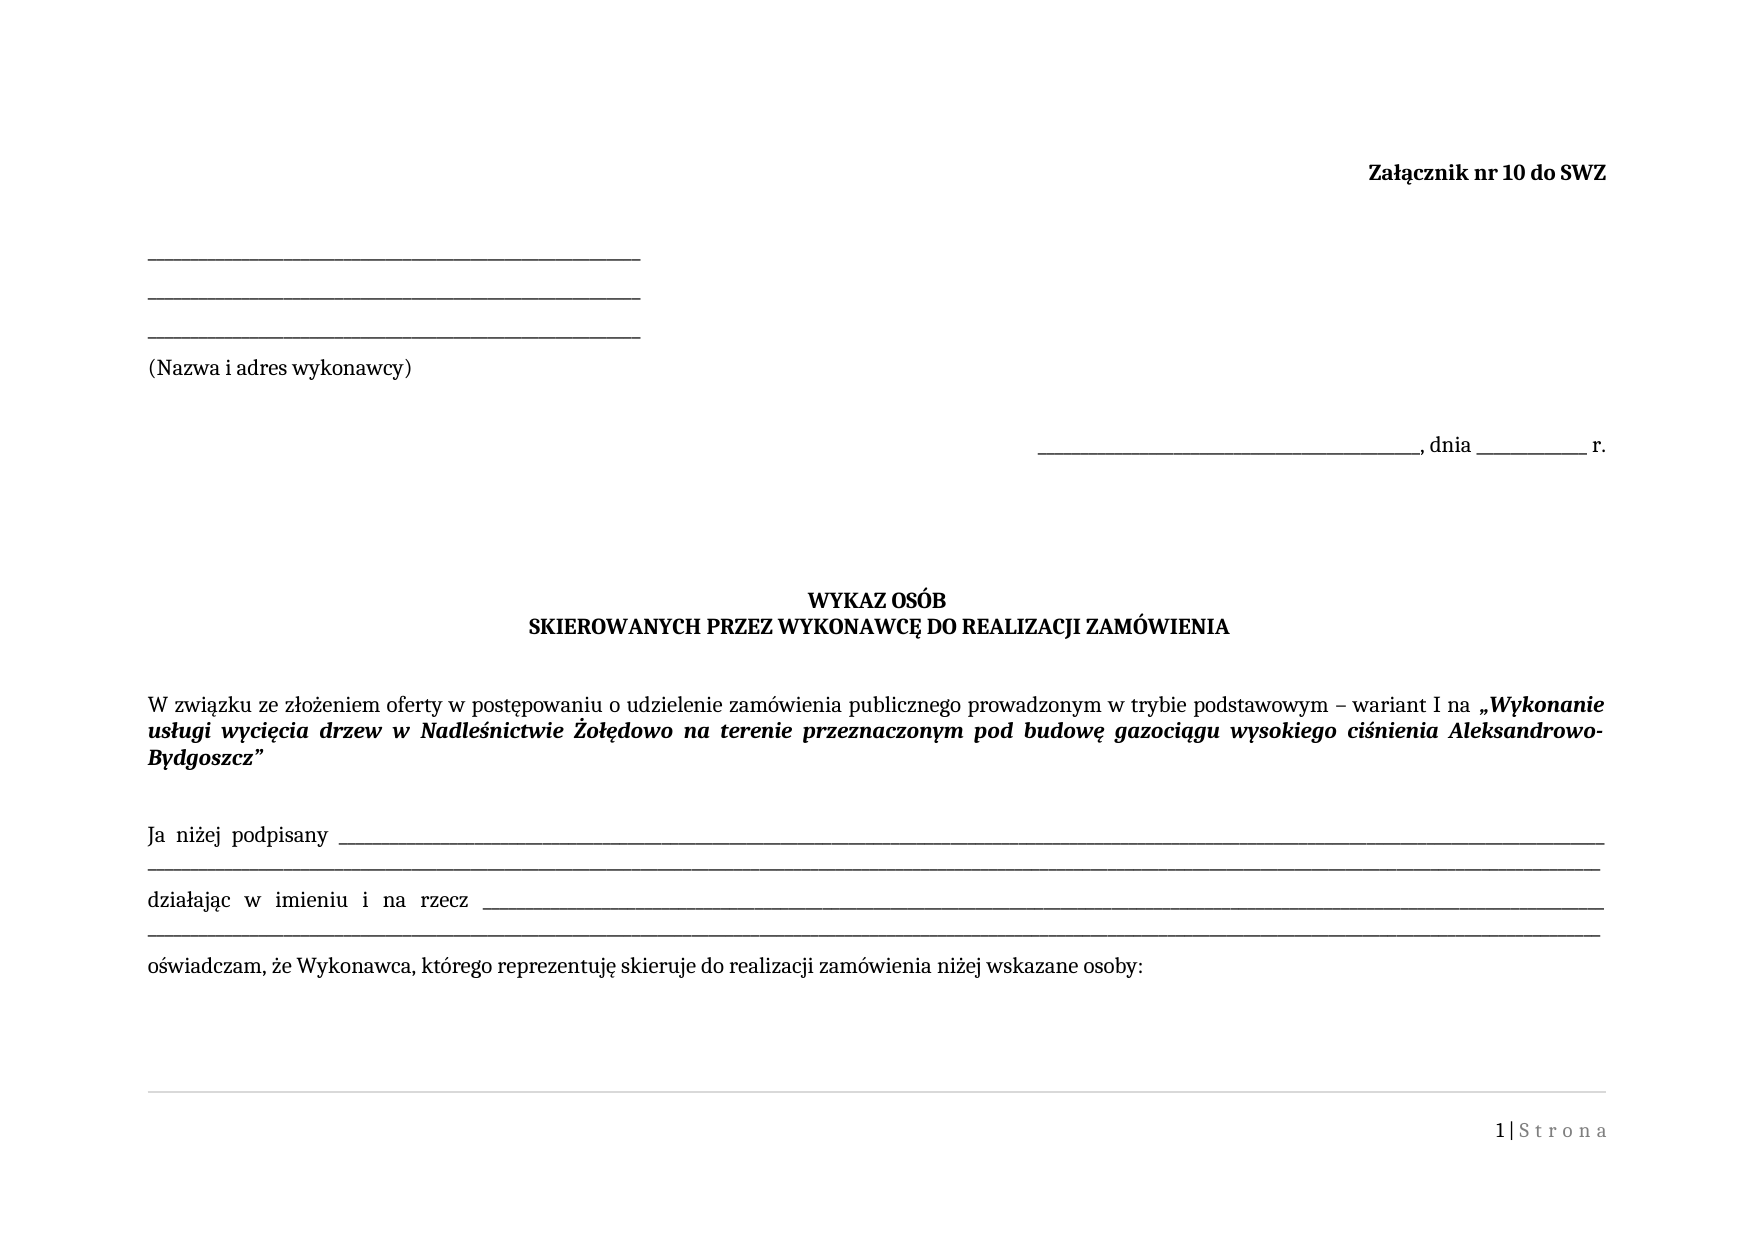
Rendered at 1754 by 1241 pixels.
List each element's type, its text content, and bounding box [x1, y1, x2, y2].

text __________________________________________________________ [148, 277, 1606, 303]
text W związku ze złożeniem oferty w postępowaniu o udzielenie zamówienia publicznego prowadzonym w trybie podstawowym – wariant I na „Wykonanie usługi wycięcia drzew w Nadleśnictwie Żołędowo na terenie przeznaczonym pod budowę gazociągu wysokiego ciśnienia Aleksandrowo-Bydgoszcz” [148, 692, 1606, 771]
text __________________________________________________________ [148, 316, 1606, 342]
text _____________________________________________, dnia _____________ r. [148, 432, 1606, 458]
text (Nazwa i adres wykonawcy) [148, 354, 1606, 381]
text WYKAZ OSÓB SKIEROWANYCH PRZEZ WYKONAWCĘ DO REALIZACJI ZAMÓWIENIA [148, 587, 1606, 640]
text oświadczam, że Wykonawca, którego reprezentuję skieruje do realizacji zamówienia niżej wskazane osoby: [148, 952, 1606, 979]
text Załącznik nr 10 do SWZ [148, 160, 1606, 186]
text __________________________________________________________ [148, 238, 1606, 264]
text Ja niżej podpisany _____________________________________________________________________________________________________________________________________________________ ___________________________________________________________________________________________________________________________________________________________________________ [148, 822, 1606, 875]
text działając w imieniu i na rzecz ____________________________________________________________________________________________________________________________________ ___________________________________________________________________________________________________________________________________________________________________________ [148, 887, 1606, 940]
